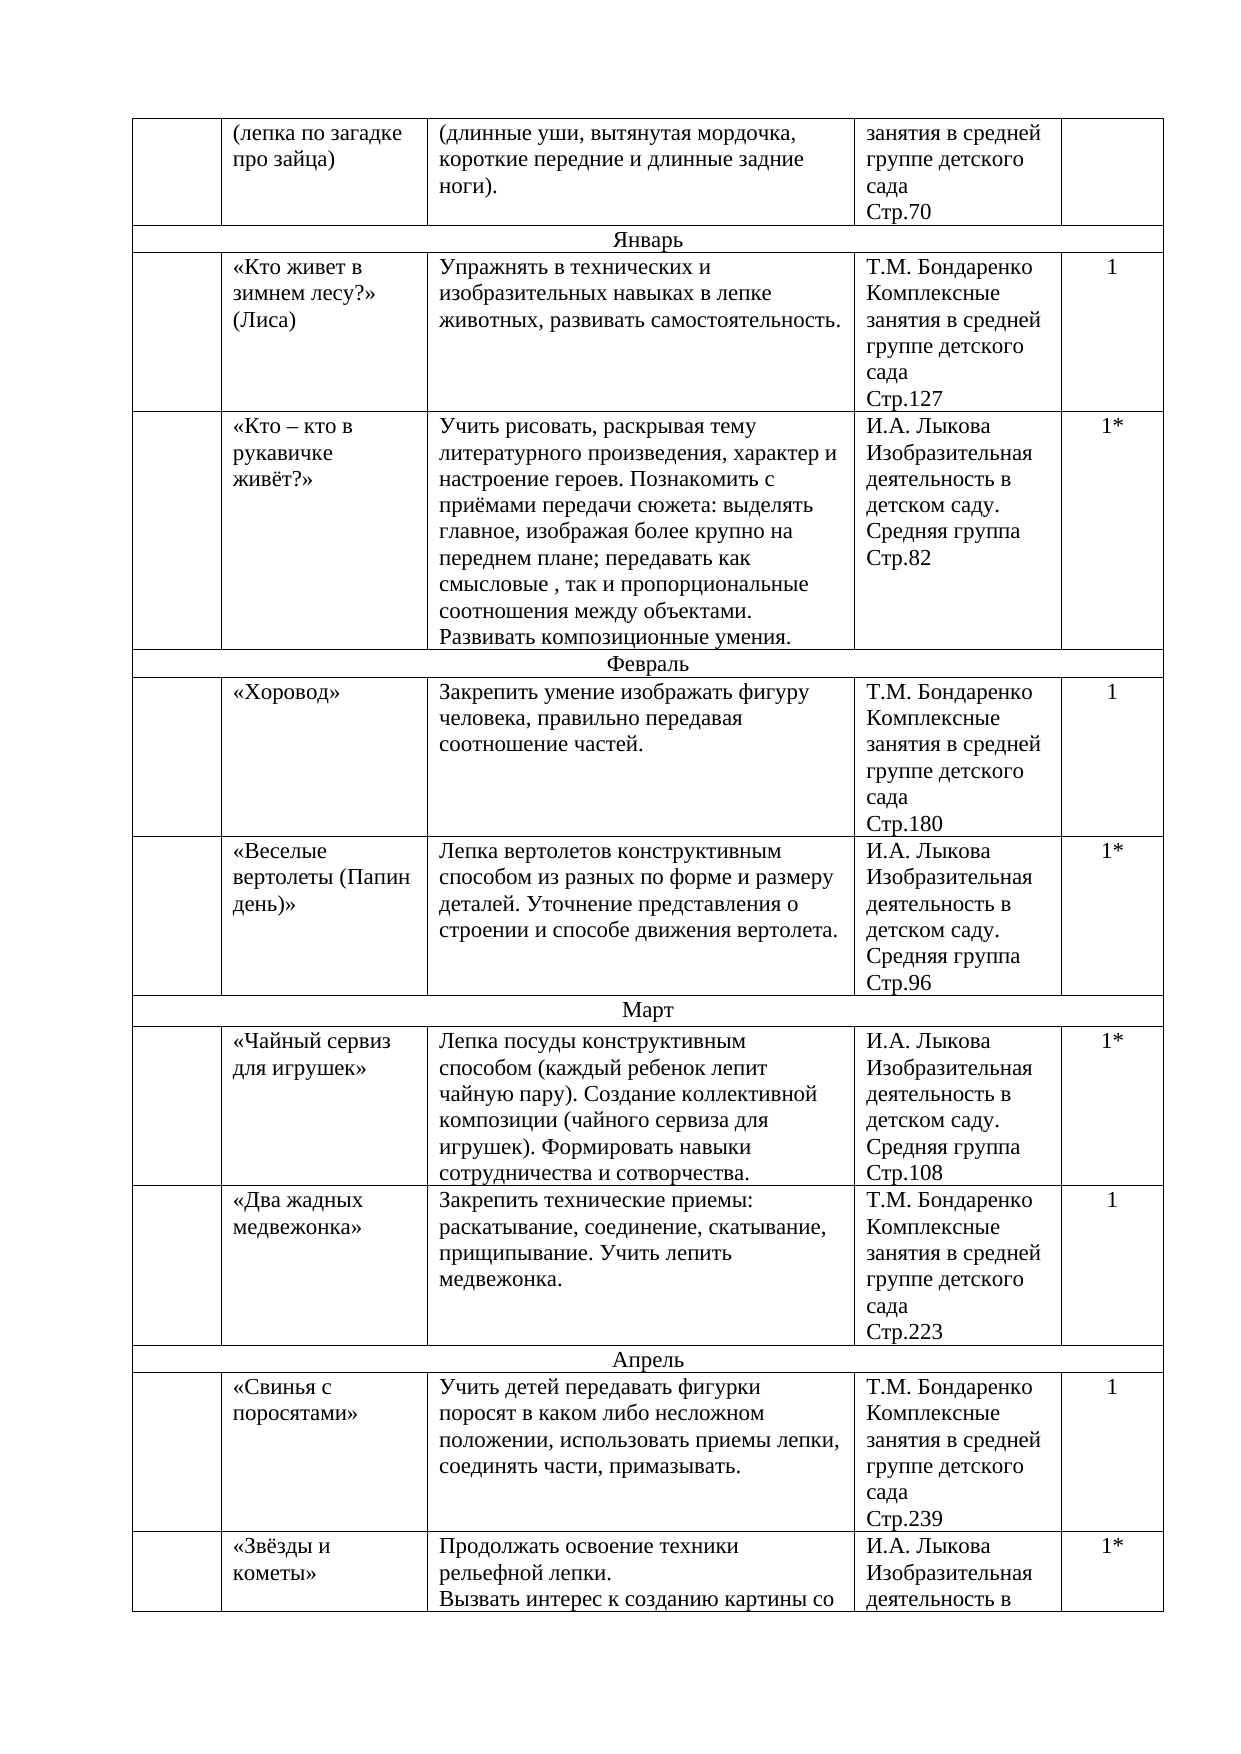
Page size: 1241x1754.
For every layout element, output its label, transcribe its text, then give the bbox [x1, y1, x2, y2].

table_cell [855, 1532, 1061, 1611]
table_cell 1 [1062, 678, 1163, 836]
table_cell 1 [1062, 253, 1163, 411]
table_cell 1 [1062, 1186, 1163, 1344]
table_cell «Звёзды и кометы» [222, 1532, 427, 1611]
table_cell «Кто живет в зимнем лесу?» (Лиса) [222, 253, 427, 411]
table_cell Упражнять в технических и изобразительных навыках в лепке животных, развивать самостоятельность. [428, 253, 854, 411]
table_cell Закрепить умение изображать фигуру человека, правильно передавая соотношение частей. [428, 678, 854, 836]
table_cell Закрепить технические приемы: раскатывание, соединение, скатывание, прищипывание. Учить лепить медвежонка. [428, 1186, 854, 1344]
table_cell 1* [1062, 1027, 1163, 1185]
table_cell [133, 1373, 221, 1531]
table_cell [133, 678, 221, 836]
table_cell Т.М. Бондаренко Комплексные занятия в средней группе детского сада Стр.180 [855, 678, 1061, 836]
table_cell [855, 119, 1061, 224]
table_cell [133, 1532, 221, 1611]
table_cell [428, 1532, 854, 1611]
table_cell «Кто – кто в рукавичке живёт?» [222, 412, 427, 649]
table_cell 1* [1062, 1532, 1163, 1611]
table_cell Учить рисовать, раскрывая тему литературного произведения, характер и настроение героев. Познакомить с приёмами передачи сюжета: выделять главное, изображая более крупно на переднем плане; передавать как смысловые , так и пропорциональные соотношения между объектами. Развивать композиционные умения. [428, 412, 854, 649]
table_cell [222, 119, 427, 224]
table_cell Февраль [133, 650, 1163, 677]
table_cell 1 [1062, 119, 1163, 224]
table_cell Лепка посуды конструктивным способом (каждый ребенок лепит чайную пару). Создание коллективной композиции (чайного сервиза для игрушек). Формировать навыки сотрудничества и сотворчества. [428, 1027, 854, 1185]
table_cell Т.М. Бондаренко Комплексные занятия в средней группе детского сада Стр.223 [855, 1186, 1061, 1344]
table_cell И.А. Лыкова Изобразительная деятельность в детском саду. Средняя группа Стр.96 [855, 837, 1061, 995]
table_cell 1* [1062, 837, 1163, 995]
table_cell 1 [1062, 1373, 1163, 1531]
table_cell [133, 1186, 221, 1344]
table_cell «Чайный сервиз для игрушек» [222, 1027, 427, 1185]
table_cell «Хоровод» [222, 678, 427, 836]
table_cell Апрель [133, 1346, 1163, 1372]
table_cell Учить детей передавать фигурки поросят в каком либо несложном положении, использовать приемы лепки, соединять части, примазывать. [428, 1373, 854, 1531]
table_cell [133, 1027, 221, 1185]
table_cell [133, 253, 221, 411]
table_cell Март [133, 996, 1163, 1026]
table_cell «Свинья с поросятами» [222, 1373, 427, 1531]
table_cell [133, 119, 221, 224]
table_cell Лепка вертолетов конструктивным способом из разных по форме и размеру деталей. Уточнение представления о строении и способе движения вертолета. [428, 837, 854, 995]
table_cell Т.М. Бондаренко Комплексные занятия в средней группе детского сада Стр.239 [855, 1373, 1061, 1531]
table_cell «Веселые вертолеты (Папин день)» [222, 837, 427, 995]
table_cell 1* [1062, 412, 1163, 649]
table_cell И.А. Лыкова Изобразительная деятельность в детском саду. Средняя группа Стр.108 [855, 1027, 1061, 1185]
table_cell [133, 412, 221, 649]
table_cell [428, 119, 854, 224]
table_cell [133, 837, 221, 995]
table_cell И.А. Лыкова Изобразительная деятельность в детском саду. Средняя группа Стр.82 [855, 412, 1061, 649]
table_cell «Два жадных медвежонка» [222, 1186, 427, 1344]
table_cell Т.М. Бондаренко Комплексные занятия в средней группе детского сада Стр.127 [855, 253, 1061, 411]
table_cell Январь [133, 226, 1163, 252]
